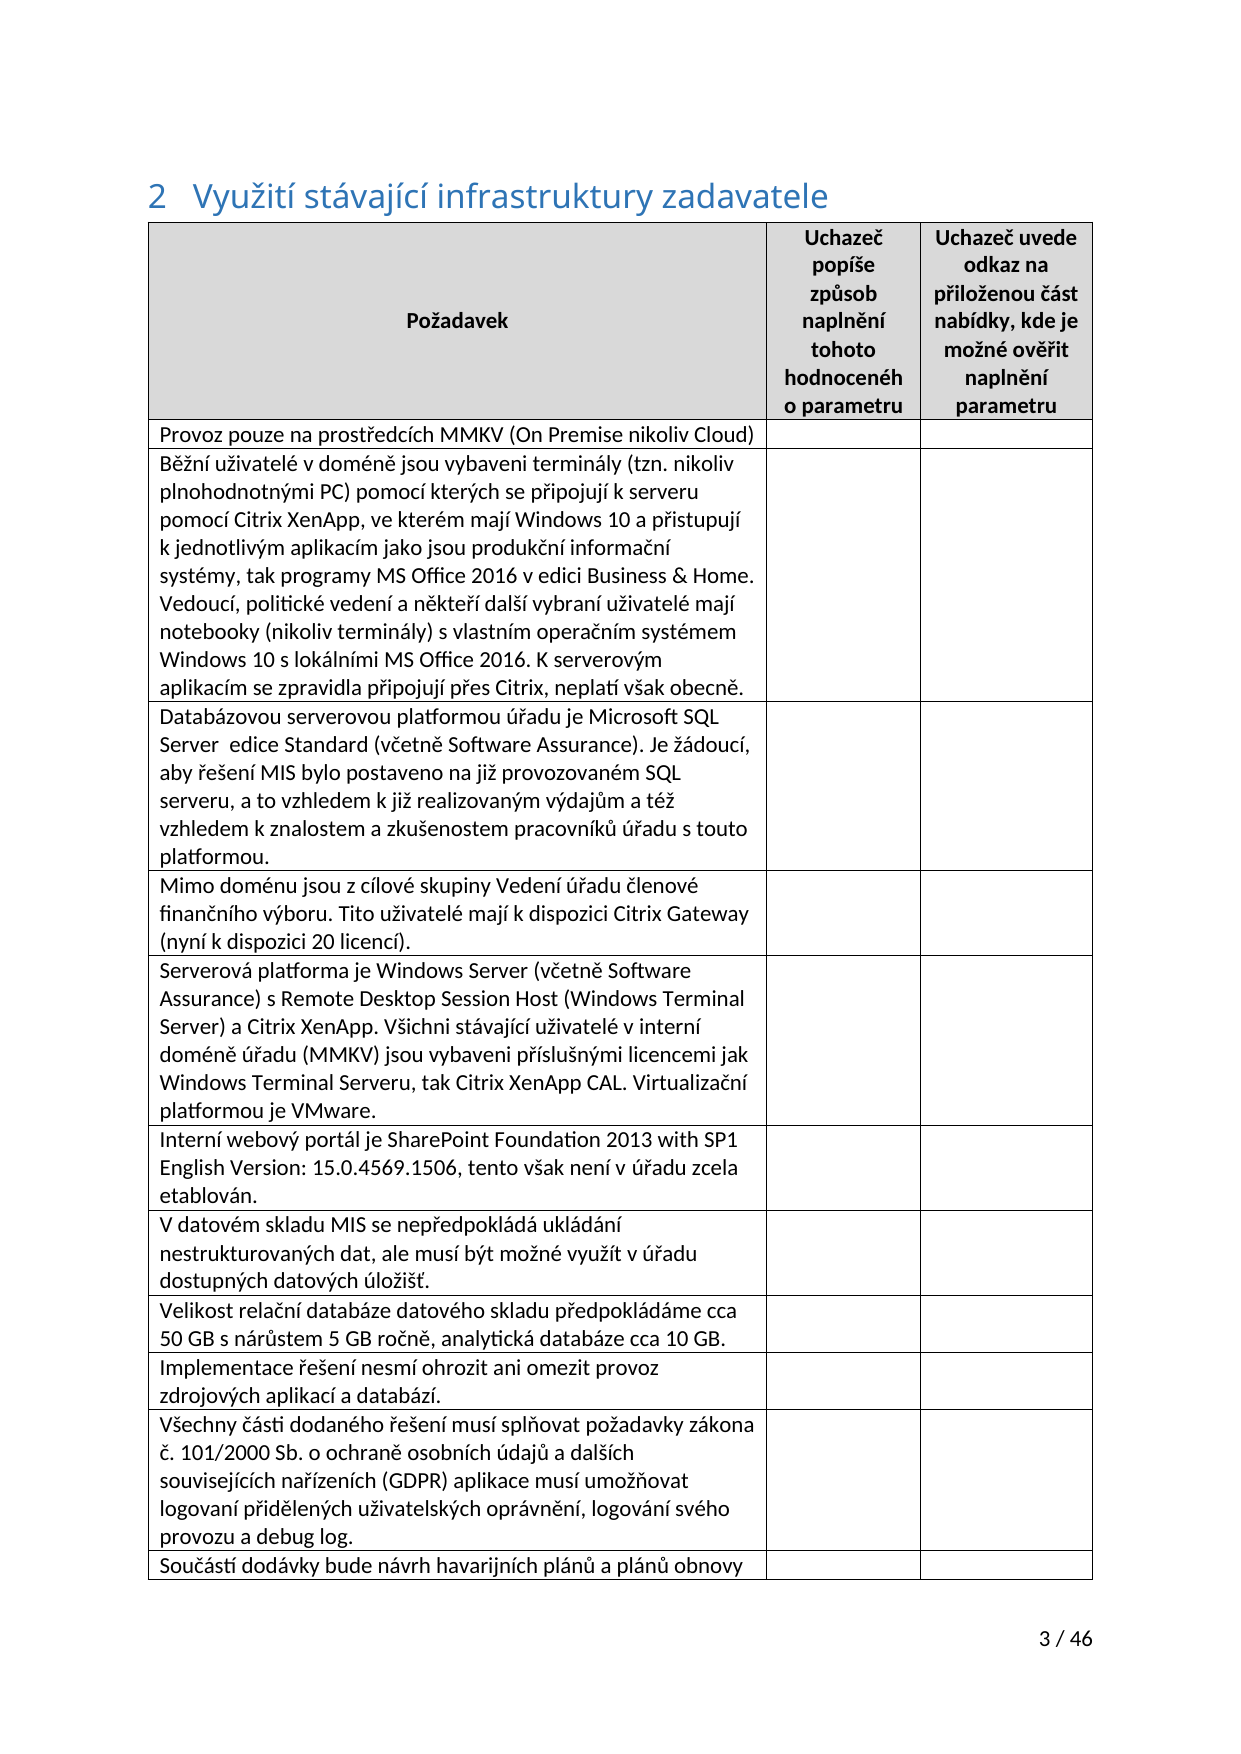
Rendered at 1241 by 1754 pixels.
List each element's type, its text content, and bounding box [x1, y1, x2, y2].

table_cell Velikost relační databáze datového skladu předpokládáme cca 50 GB s nárůstem 5 GB ročně, analytická databáze cca 10 GB. [149, 1296, 766, 1352]
table_cell [767, 871, 920, 955]
table_cell Mimo doménu jsou z cílové skupiny Vedení úřadu členové finančního výboru. Tito uživatelé mají k dispozici Citrix Gateway (nyní k dispozici 20 licencí). [149, 871, 766, 955]
table_cell Databázovou serverovou platformou úřadu je Microsoft SQL Server edice Standard (včetně Software Assurance). Je žádoucí, aby řešení MIS bylo postaveno na již provozovaném SQL serveru, a to vzhledem k již realizovaným výdajům a též vzhledem k znalostem a zkušenostem pracovníků úřadu s touto platformou. [149, 702, 766, 870]
table_cell [921, 871, 1092, 955]
table_cell [767, 702, 920, 870]
table_cell [767, 1353, 920, 1409]
table_cell Interní webový portál je SharePoint Foundation 2013 with SP1 English Version: 15.0.4569.1506, tento však není v úřadu zcela etablován. [149, 1126, 766, 1209]
table_cell Implementace řešení nesmí ohrozit ani omezit provoz zdrojových aplikací a databází. [149, 1353, 766, 1409]
table_cell [921, 1551, 1092, 1579]
table_cell [767, 449, 920, 701]
table_cell [921, 1296, 1092, 1352]
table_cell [149, 1551, 766, 1579]
table_cell Všechny části dodaného řešení musí splňovat požadavky zákona č. 101/2000 Sb. o ochraně osobních údajů a dalších souvisejících nařízeních (GDPR) aplikace musí umožňovat logovaní přidělených uživatelských oprávnění, logování svého provozu a debug log. [149, 1410, 766, 1550]
table_header Požadavek [149, 223, 766, 419]
table_cell Provoz pouze na prostředcích MMKV (On Premise nikoliv Cloud) [149, 420, 766, 448]
table_cell [921, 1126, 1092, 1209]
table_header Uchazeč uvede odkaz na přiloženou část nabídky, kde je možné ověřit naplnění parametru [921, 223, 1092, 419]
table_cell Serverová platforma je Windows Server (včetně Software Assurance) s Remote Desktop Session Host (Windows Terminal Server) a Citrix XenApp. Všichni stávající uživatelé v interní doméně úřadu (MMKV) jsou vybaveni příslušnými licencemi jak Windows Terminal Serveru, tak Citrix XenApp CAL. Virtualizační platformou je VMware. [149, 956, 766, 1124]
table_cell V datovém skladu MIS se nepředpokládá ukládání nestrukturovaných dat, ale musí být možné využít v úřadu dostupných datových úložišť. [149, 1211, 766, 1295]
table_cell [921, 956, 1092, 1124]
table_cell [921, 449, 1092, 701]
table_cell [767, 1126, 920, 1209]
table_header Uchazeč popíše způsob naplnění tohoto hodnoceného parametru [767, 223, 920, 419]
table_cell [921, 1410, 1092, 1550]
table_cell [767, 1296, 920, 1352]
table_cell [767, 1211, 920, 1295]
table_cell Běžní uživatelé v doméně jsou vybaveni terminály (tzn. nikoliv plnohodnotnými PC) pomocí kterých se připojují k serveru pomocí Citrix XenApp, ve kterém mají Windows 10 a přistupují k jednotlivým aplikacím jako jsou produkční informační systémy, tak programy MS Office 2016 v edici Business & Home. Vedoucí, politické vedení a někteří další vybraní uživatelé mají notebooky (nikoliv terminály) s vlastním operačním systémem Windows 10 s lokálními MS Office 2016. K serverovým aplikacím se zpravidla připojují přes Citrix, neplatí však obecně. [149, 449, 766, 701]
table_cell [767, 1410, 920, 1550]
table_cell [767, 1551, 920, 1579]
table_cell [921, 1211, 1092, 1295]
table_cell [921, 1353, 1092, 1409]
table_cell [767, 420, 920, 448]
table_cell [921, 702, 1092, 870]
table_cell [921, 420, 1092, 448]
subtitle Využití stávající infrastruktury zadavatele [148, 173, 1093, 218]
table_cell [767, 956, 920, 1124]
